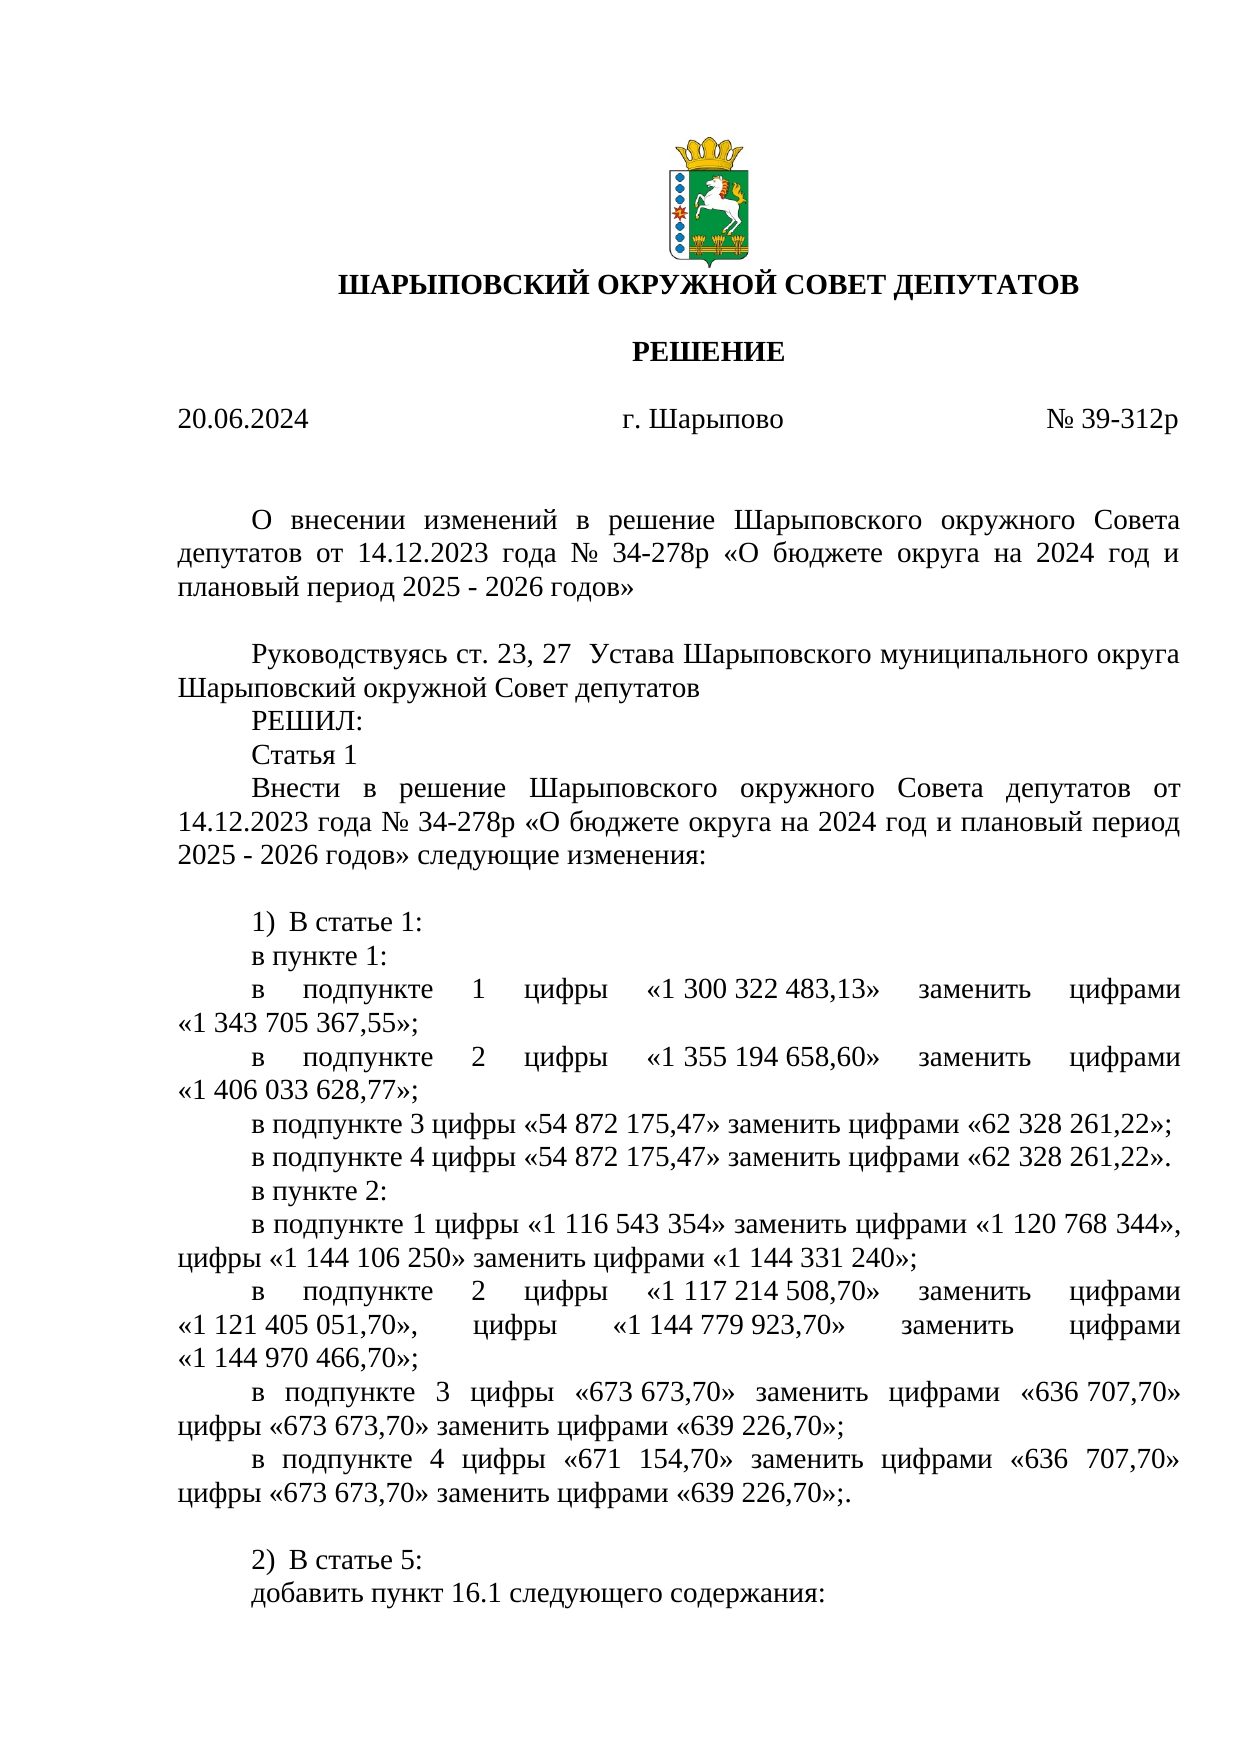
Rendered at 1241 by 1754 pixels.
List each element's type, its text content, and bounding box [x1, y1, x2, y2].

list В статье 5: [251, 1542, 1181, 1575]
text 20.06.2024 г. Шарыпово № 39-312р [177, 401, 1181, 435]
text Статья 1 [177, 737, 1181, 770]
picture [669, 137, 749, 268]
text Внести в решение Шарыповского окружного Совета депутатов от 14.12.2023 года № 34-278р «О бюджете округа на 2024 год и плановый период 2025 - 2026 годов» следующие изменения: [177, 770, 1181, 871]
text в пункте 1: [177, 938, 1181, 972]
text в подпункте 3 цифры «54 872 175,47» заменить цифрами «62 328 261,22»; [177, 1106, 1181, 1139]
list В статье 1: [251, 904, 1181, 938]
text РЕШИЛ: [177, 703, 1181, 737]
text в подпункте 2 цифры «1 355 194 658,60» заменить цифрами «1 406 033 628,77»; [177, 1039, 1181, 1106]
text в подпункте 4 цифры «671 154,70» заменить цифрами «636 707,70» цифры «673 673,70» заменить цифрами «639 226,70»;. [177, 1441, 1181, 1508]
text добавить пункт 16.1 следующего содержания: [251, 1575, 1181, 1609]
text ШАРЫПОВСКИЙ ОКРУЖНОЙ СОВЕТ ДЕПУТАТОВ [177, 267, 1181, 301]
text в подпункте 3 цифры «673 673,70» заменить цифрами «636 707,70» цифры «673 673,70» заменить цифрами «639 226,70»; [177, 1374, 1181, 1441]
text Руководствуясь ст. 23, 27 Устава Шарыповского муниципального округа Шарыповский окружной Совет депутатов [177, 636, 1181, 703]
text в подпункте 1 цифры «1 300 322 483,13» заменить цифрами «1 343 705 367,55»; [177, 972, 1181, 1039]
text в подпункте 2 цифры «1 117 214 508,70» заменить цифрами «1 121 405 051,70», цифры «1 144 779 923,70» заменить цифрами «1 144 970 466,70»; [177, 1273, 1181, 1374]
text РЕШЕНИЕ [177, 334, 1181, 368]
text в пункте 2: [177, 1173, 1181, 1206]
text О внесении изменений в решение Шарыповского окружного Совета депутатов от 14.12.2023 года № 34-278р «О бюджете округа на 2024 год и плановый период 2025 - 2026 годов» [177, 502, 1181, 603]
text в подпункте 1 цифры «1 116 543 354» заменить цифрами «1 120 768 344», цифры «1 144 106 250» заменить цифрами «1 144 331 240»; [177, 1206, 1181, 1273]
text в подпункте 4 цифры «54 872 175,47» заменить цифрами «62 328 261,22». [177, 1139, 1181, 1173]
